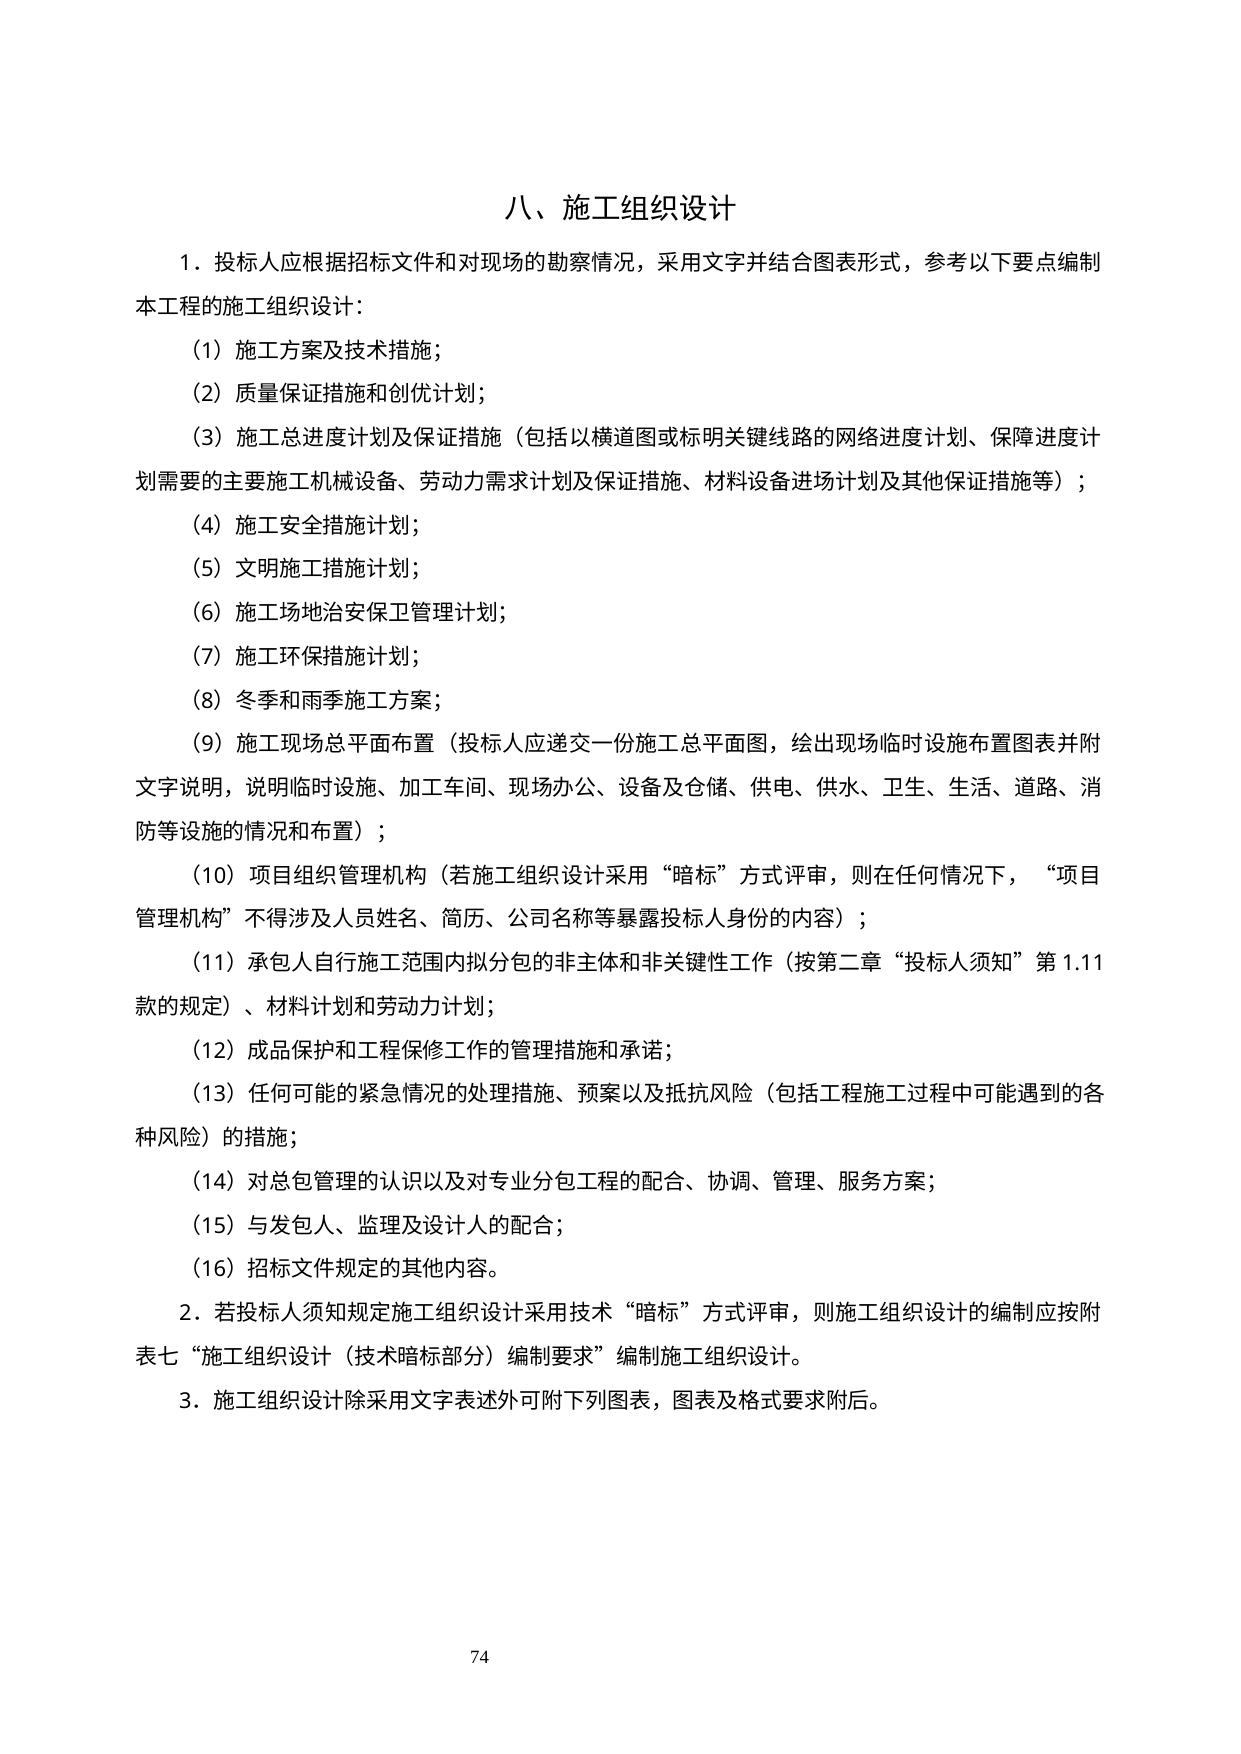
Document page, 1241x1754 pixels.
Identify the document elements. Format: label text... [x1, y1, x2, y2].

text （1）施工方案及技术措施； [135, 323, 1105, 367]
text （7）施工环保措施计划； [135, 629, 1105, 673]
text （6）施工场地治安保卫管理计划； [135, 586, 1105, 629]
text 2．若投标人须知规定施工组织设计采用技术“暗标”方式评审，则施工组织设计的编制应按附表七“施工组织设计（技术暗标部分）编制要求”编制施工组织设计。 [135, 1286, 1105, 1373]
text （3）施工总进度计划及保证措施（包括以横道图或标明关键线路的网络进度计划、保障进度计划需要的主要施工机械设备、劳动力需求计划及保证措施、材料设备进场计划及其他保证措施等）； [135, 411, 1105, 498]
text （8）冬季和雨季施工方案； [135, 673, 1105, 717]
text （10）项目组织管理机构（若施工组织设计采用“暗标”方式评审，则在任何情况下， “项目管理机构”不得涉及人员姓名、简历、公司名称等暴露投标人身份的内容）； [135, 848, 1105, 936]
text 1．投标人应根据招标文件和对现场的勘察情况，采用文字并结合图表形式，参考以下要点编制本工程的施工组织设计： [135, 236, 1105, 323]
text （2）质量保证措施和创优计划； [135, 367, 1105, 411]
text （11）承包人自行施工范围内拟分包的非主体和非关键性工作（按第二章“投标人须知”第1.11款的规定）、材料计划和劳动力计划； [135, 936, 1105, 1023]
text （5）文明施工措施计划； [135, 542, 1105, 586]
text （13）任何可能的紧急情况的处理措施、预案以及抵抗风险（包括工程施工过程中可能遇到的各种风险）的措施； [135, 1067, 1105, 1154]
text （16）招标文件规定的其他内容。 [135, 1242, 1105, 1286]
text （12）成品保护和工程保修工作的管理措施和承诺； [135, 1023, 1105, 1067]
text 八、施工组织设计 [135, 190, 1105, 223]
text （14）对总包管理的认识以及对专业分包工程的配合、协调、管理、服务方案； [135, 1154, 1105, 1198]
text （9）施工现场总平面布置（投标人应递交一份施工总平面图，绘出现场临时设施布置图表并附文字说明，说明临时设施、加工车间、现场办公、设备及仓储、供电、供水、卫生、生活、道路、消防等设施的情况和布置）； [135, 717, 1105, 848]
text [135, 1373, 1105, 1417]
text （15）与发包人、监理及设计人的配合； [135, 1198, 1105, 1242]
text （4）施工安全措施计划； [135, 498, 1105, 542]
